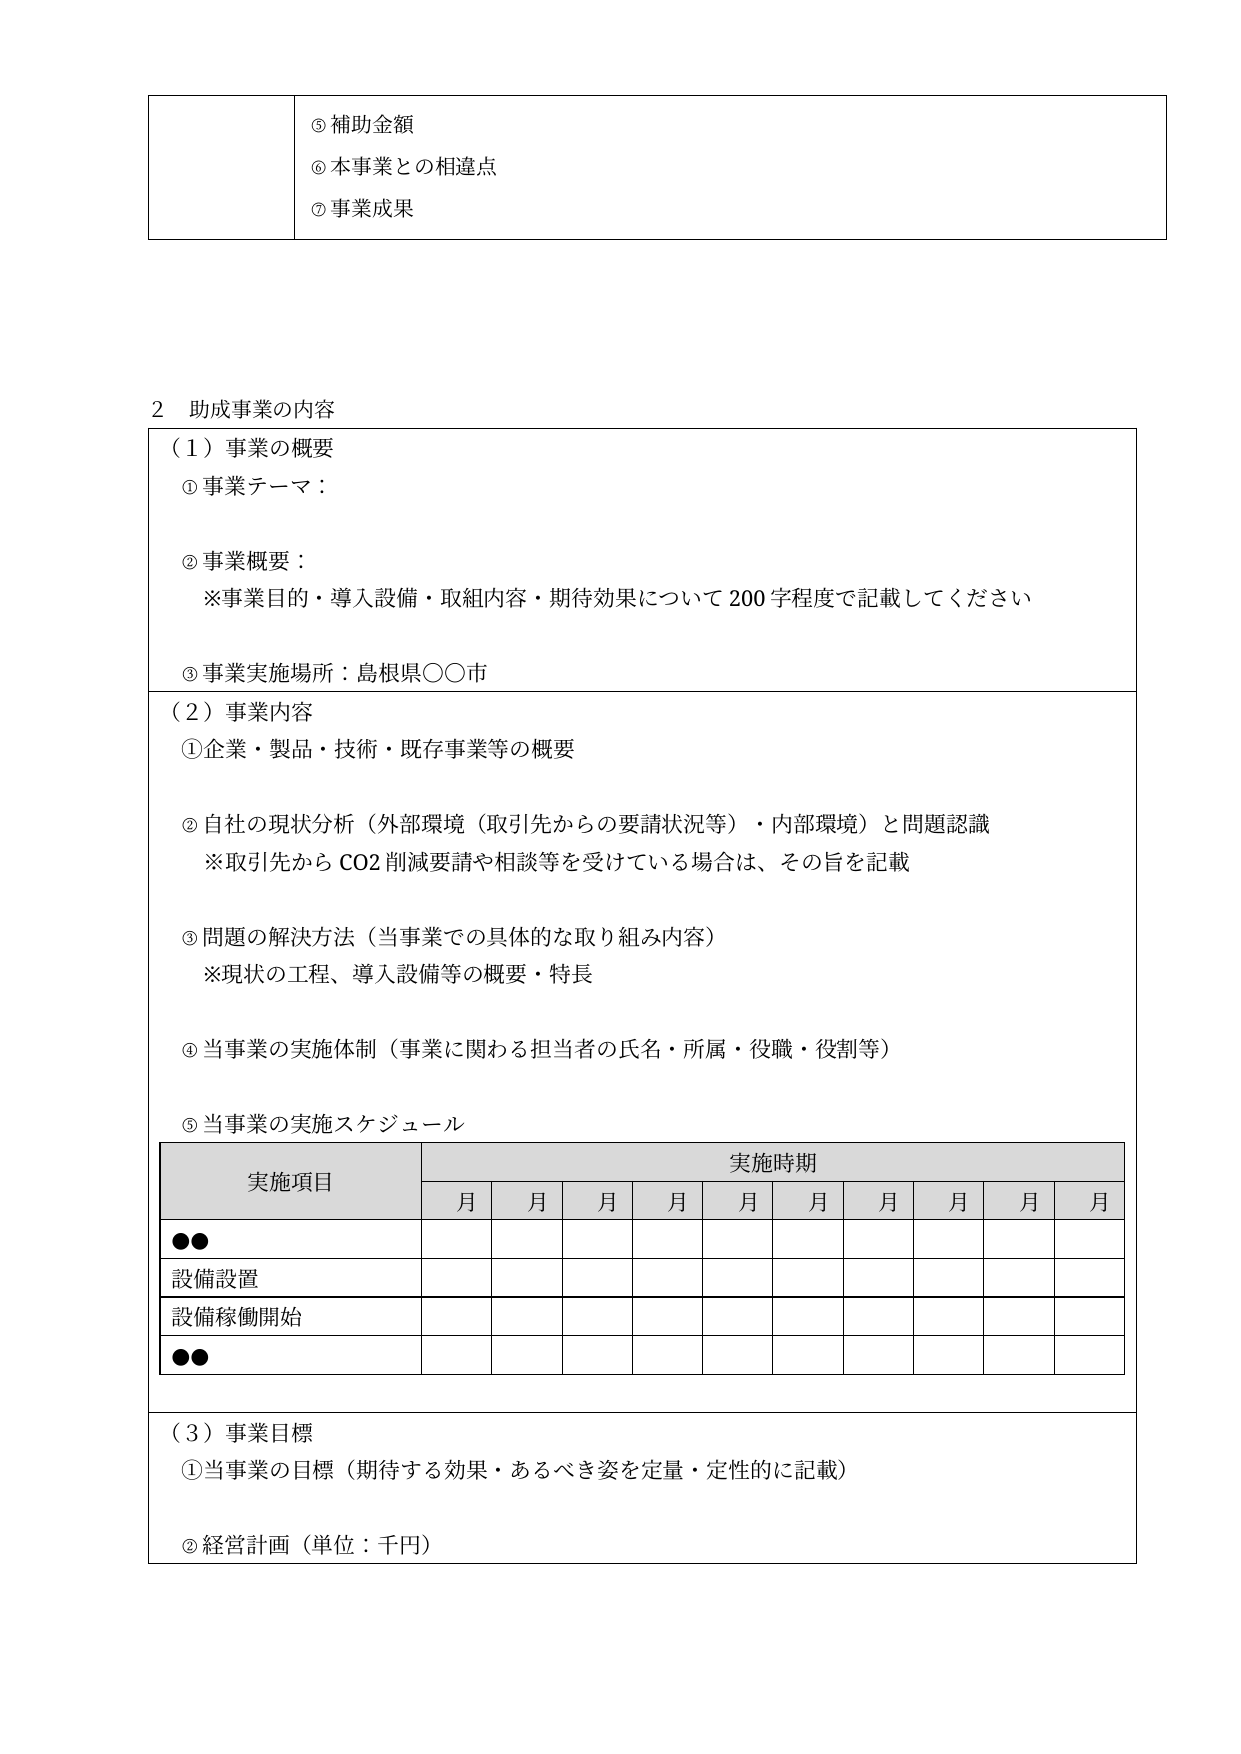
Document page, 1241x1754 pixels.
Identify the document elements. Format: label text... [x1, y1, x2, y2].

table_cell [295, 96, 1166, 239]
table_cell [149, 1413, 1136, 1563]
table_header （１）事業の概要 ①事業テーマ： ②事業概要： ※事業目的・導入設備・取組内容・期待効果について200字程度で記載してください ③事業実施場所：島根県〇〇市 [149, 429, 1136, 691]
text ２ 助成事業の内容 [148, 390, 1137, 428]
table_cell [149, 96, 294, 239]
table_cell （２）事業内容 ①企業・製品・技術・既存事業等の概要 ②自社の現状分析（外部環境（取引先からの要請状況等）・内部環境）と問題認識 ※取引先からCO2削減要請や相談等を受けている場合は、その旨を記載 ③問題の解決方法（当事業での具体的な取り組み内容） ※現状の工程、導入設備等の概要・特長 ④当事業の実施体制（事業に関わる担当者の氏名・所属・役職・役割等） ⑤当事業の実施スケジュール [149, 692, 1136, 1412]
